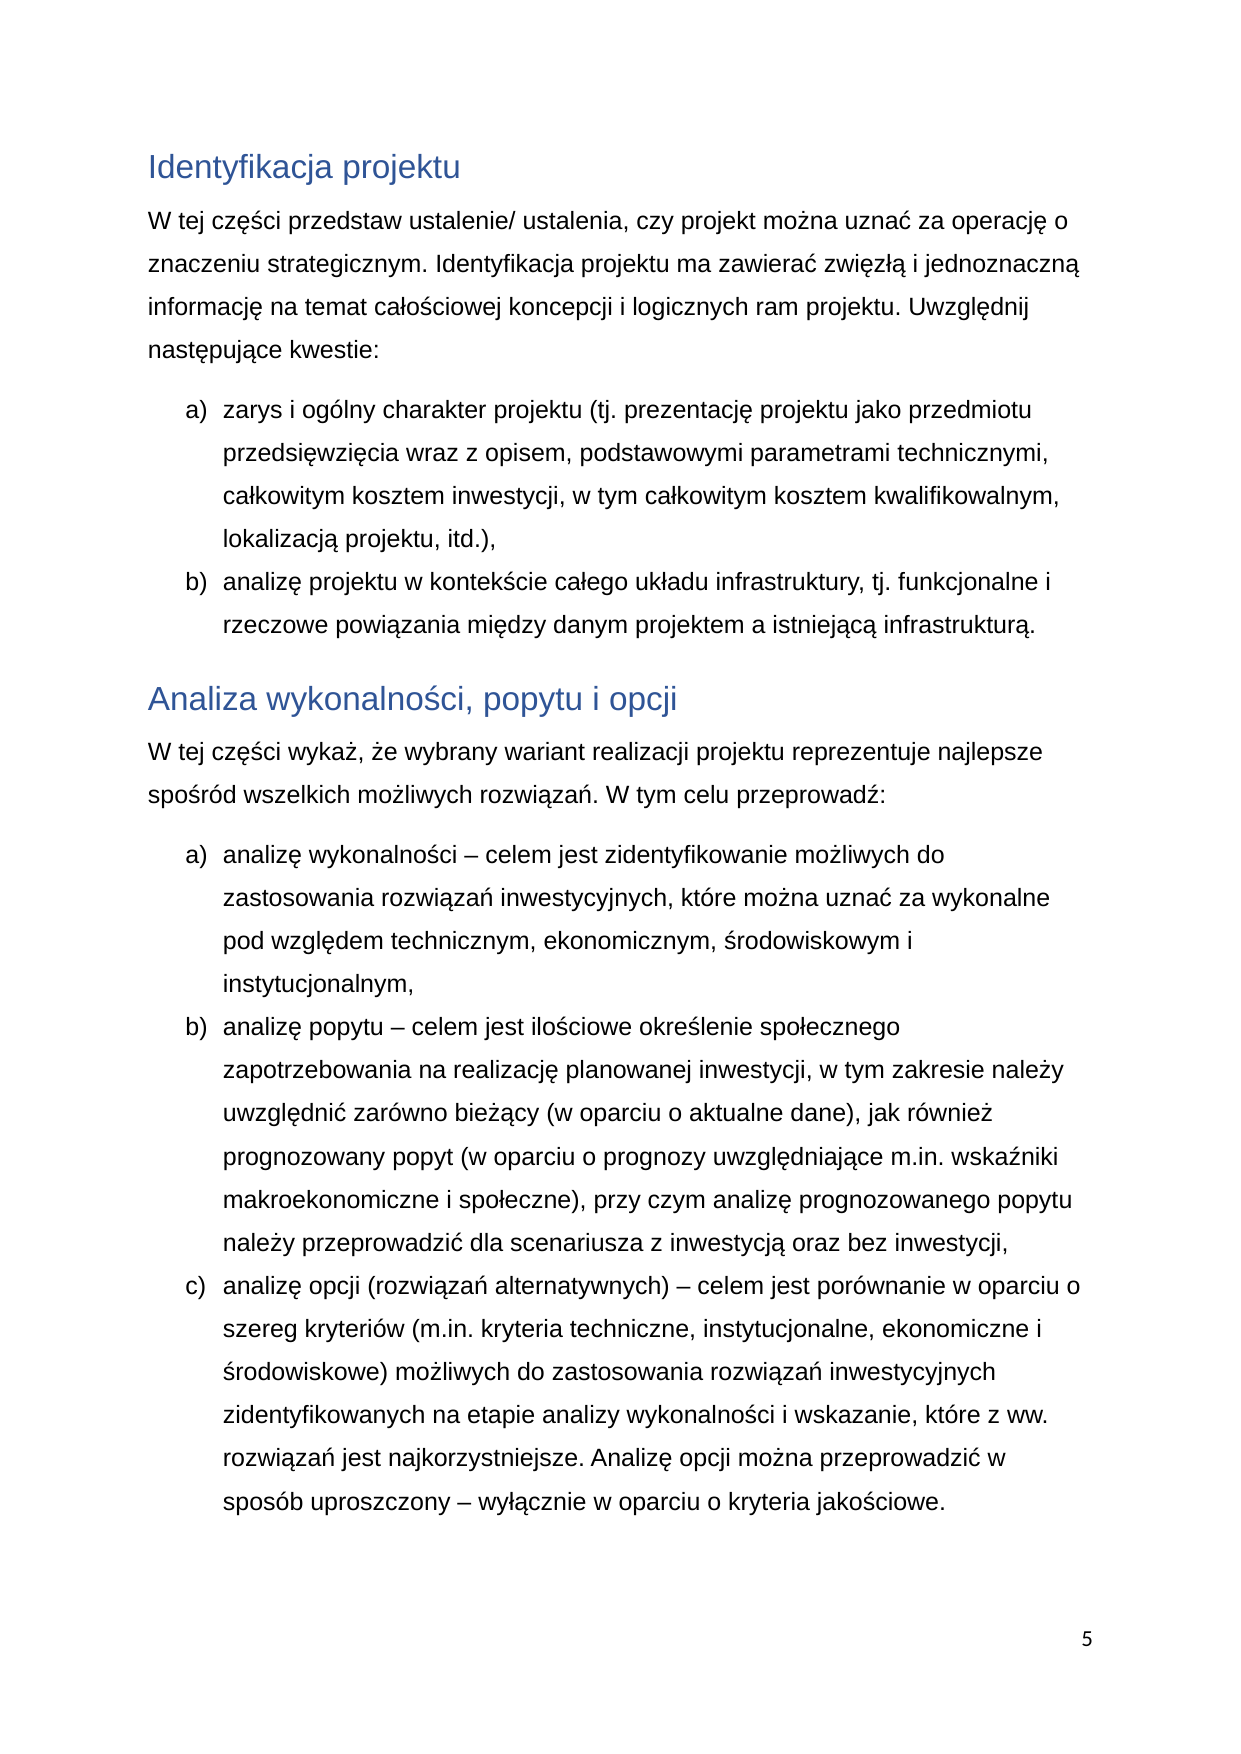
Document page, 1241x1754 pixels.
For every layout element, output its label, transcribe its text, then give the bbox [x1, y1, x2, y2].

list zarys i ogólny charakter projektu (tj. prezentację projektu jako przedmiotu przedsięwzięcia wraz z opisem, podstawowymi parametrami technicznymi, całkowitym kosztem inwestycji, w tym całkowitym kosztem kwalifikowalnym, lokalizacją projektu, itd.), [185, 395, 1093, 553]
list analizę popytu – celem jest ilościowe określenie społecznego zapotrzebowania na realizację planowanej inwestycji, w tym zakresie należy uwzględnić zarówno bieżący (w oparciu o aktualne dane), jak również prognozowany popyt (w oparciu o prognozy uwzględniające m.in. wskaźniki makroekonomiczne i społeczne), przy czym analizę prognozowanego popytu należy przeprowadzić dla scenariusza z inwestycją oraz bez inwestycji, [185, 1012, 1093, 1257]
list analizę projektu w kontekście całego układu infrastruktury, tj. funkcjonalne i rzeczowe powiązania między danym projektem a istniejącą infrastrukturą. [185, 567, 1093, 639]
text W tej części wykaż, że wybrany wariant realizacji projektu reprezentuje najlepsze spośród wszelkich możliwych rozwiązań. W tym celu przeprowadź: [148, 737, 1093, 809]
subtitle Identyfikacja projektu [148, 148, 1093, 186]
list analizę opcji (rozwiązań alternatywnych) – celem jest porównanie w oparciu o szereg kryteriów (m.in. kryteria techniczne, instytucjonalne, ekonomiczne i środowiskowe) możliwych do zastosowania rozwiązań inwestycyjnych zidentyfikowanych na etapie analizy wykonalności i wskazanie, które z ww. rozwiązań jest najkorzystniejsze. Analizę opcji można przeprowadzić w sposób uproszczony – wyłącznie w oparciu o kryteria jakościowe. [185, 1271, 1093, 1515]
text W tej części przedstaw ustalenie/ ustalenia, czy projekt można uznać za operację o znaczeniu strategicznym. Identyfikacja projektu ma zawierać zwięzłą i jednoznaczną informację na temat całościowej koncepcji i logicznych ram projektu. Uwzględnij następujące kwestie: [148, 206, 1093, 364]
list analizę wykonalności – celem jest zidentyfikowanie możliwych do zastosowania rozwiązań inwestycyjnych, które można uznać za wykonalne pod względem technicznym, ekonomicznym, środowiskowym i instytucjonalnym, [185, 840, 1093, 998]
subtitle Analiza wykonalności, popytu i opcji [148, 679, 1093, 717]
